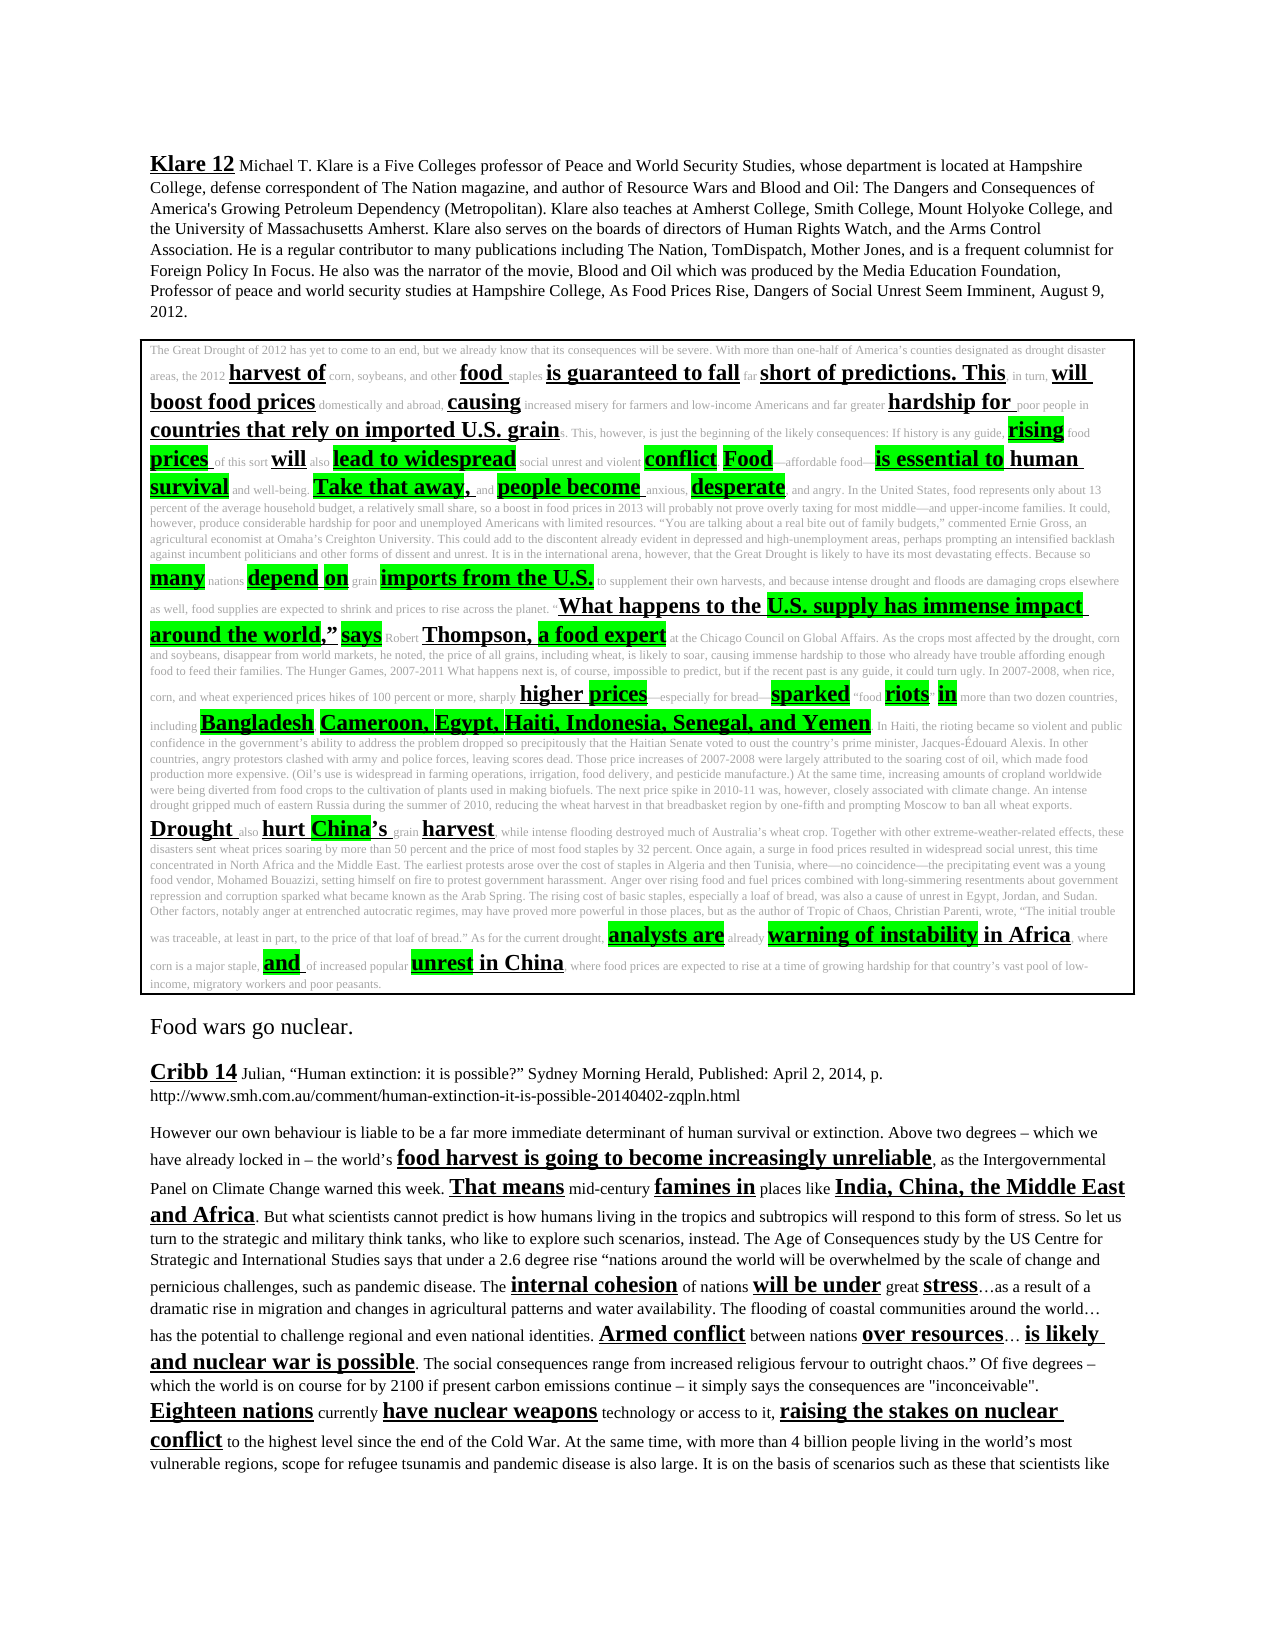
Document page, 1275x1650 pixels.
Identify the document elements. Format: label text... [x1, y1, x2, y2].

text Food wars go nuclear. [150, 1013, 1125, 1039]
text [150, 1123, 1125, 1473]
text The Great Drought of 2012 has yet to come to an end, but we already know that its consequences will be severe. With more than one-half of America’s counties designated as drought disaster areas, the 2012 harvest of corn, soybeans, and other food staples is guaranteed to fall far short of predictions. This, in turn, will boost food prices domestically and abroad, causing increased misery for farmers and low-income Americans and far greater hardship for poor people in countries that rely on imported U.S. grains. This, however, is just the beginning of the likely consequences: If history is any guide, rising food prices of this sort will also lead to widespread social unrest and violent conflict. Food—affordable food—is essential to human survival and well-being. Take that away, and people become anxious, desperate, and angry. In the United States, food represents only about 13 percent of the average household budget, a relatively small share, so a boost in food prices in 2013 will probably not prove overly taxing for most middle—and upper-income families. It could, however, produce considerable hardship for poor and unemployed Americans with limited resources. “You are talking about a real bite out of family budgets,” commented Ernie Gross, an agricultural economist at Omaha’s Creighton University. This could add to the discontent already evident in depressed and high-unemployment areas, perhaps prompting an intensified backlash against incumbent politicians and other forms of dissent and unrest. It is in the international arena, however, that the Great Drought is likely to have its most devastating effects. Because so many nations depend on grain imports from the U.S. to supplement their own harvests, and because intense drought and floods are damaging crops elsewhere as well, food supplies are expected to shrink and prices to rise across the planet. “What happens to the U.S. supply has immense impact around the world,” says Robert Thompson, a food expert at the Chicago Council on Global Affairs. As the crops most affected by the drought, corn and soybeans, disappear from world markets, he noted, the price of all grains, including wheat, is likely to soar, causing immense hardship to those who already have trouble affording enough food to feed their families. The Hunger Games, 2007-2011 What happens next is, of course, impossible to predict, but if the recent past is any guide, it could turn ugly. In 2007-2008, when rice, corn, and wheat experienced prices hikes of 100 percent or more, sharply higher prices—especially for bread—sparked “food riots” in more than two dozen countries, including Bangladesh, Cameroon, Egypt, Haiti, Indonesia, Senegal, and Yemen. In Haiti, the rioting became so violent and public confidence in the government’s ability to address the problem dropped so precipitously that the Haitian Senate voted to oust the country’s prime minister, Jacques-Édouard Alexis. In other countries, angry protestors clashed with army and police forces, leaving scores dead. Those price increases of 2007-2008 were largely attributed to the soaring cost of oil, which made food production more expensive. (Oil’s use is widespread in farming operations, irrigation, food delivery, and pesticide manufacture.) At the same time, increasing amounts of cropland worldwide were being diverted from food crops to the cultivation of plants used in making biofuels. The next price spike in 2010-11 was, however, closely associated with climate change. An intense drought gripped much of eastern Russia during the summer of 2010, reducing the wheat harvest in that breadbasket region by one-fifth and prompting Moscow to ban all wheat exports. Drought also hurt China’s grain harvest, while intense flooding destroyed much of Australia’s wheat crop. Together with other extreme-weather-related effects, these disasters sent wheat prices soaring by more than 50 percent and the price of most food staples by 32 percent. Once again, a surge in food prices resulted in widespread social unrest, this time concentrated in North Africa and the Middle East. The earliest protests arose over the cost of staples in Algeria and then Tunisia, where—no coincidence—the precipitating event was a young food vendor, Mohamed Bouazizi, setting himself on fire to protest government harassment. Anger over rising food and fuel prices combined with long-simmering resentments about government repression and corruption sparked what became known as the Arab Spring. The rising cost of basic staples, especially a loaf of bread, was also a cause of unrest in Egypt, Jordan, and Sudan. Other factors, notably anger at entrenched autocratic regimes, may have proved more powerful in those places, but as the author of Tropic of Chaos, Christian Parenti, wrote, “The initial trouble was traceable, at least in part, to the price of that loaf of bread.” As for the current drought, analysts are already warning of instability in Africa, where corn is a major staple, and of increased popular unrest in China, where food prices are expected to rise at a time of growing hardship for that country’s vast pool of low-income, migratory workers and poor peasants. [142, 341, 1133, 993]
text Klare 12 Michael T. Klare is a Five Colleges professor of Peace and World Security Studies, whose department is located at Hampshire College, defense correspondent of The Nation magazine, and author of Resource Wars and Blood and Oil: The Dangers and Consequences of America's Growing Petroleum Dependency (Metropolitan). Klare also teaches at Amherst College, Smith College, Mount Holyoke College, and the University of Massachusetts Amherst. Klare also serves on the boards of directors of Human Rights Watch, and the Arms Control Association. He is a regular contributor to many publications including The Nation, TomDispatch, Mother Jones, and is a frequent columnist for Foreign Policy In Focus. He also was the narrator of the movie, Blood and Oil which was produced by the Media Education Foundation, Professor of peace and world security studies at Hampshire College, As Food Prices Rise, Dangers of Social Unrest Seem Imminent, August 9, 2012. [150, 150, 1125, 321]
text Cribb 14 Julian, “Human extinction: it is possible?” Sydney Morning Herald, Published: April 2, 2014, p. http://www.smh.com.au/comment/human-extinction-it-is-possible-20140402-zqpln.html [150, 1058, 1125, 1105]
